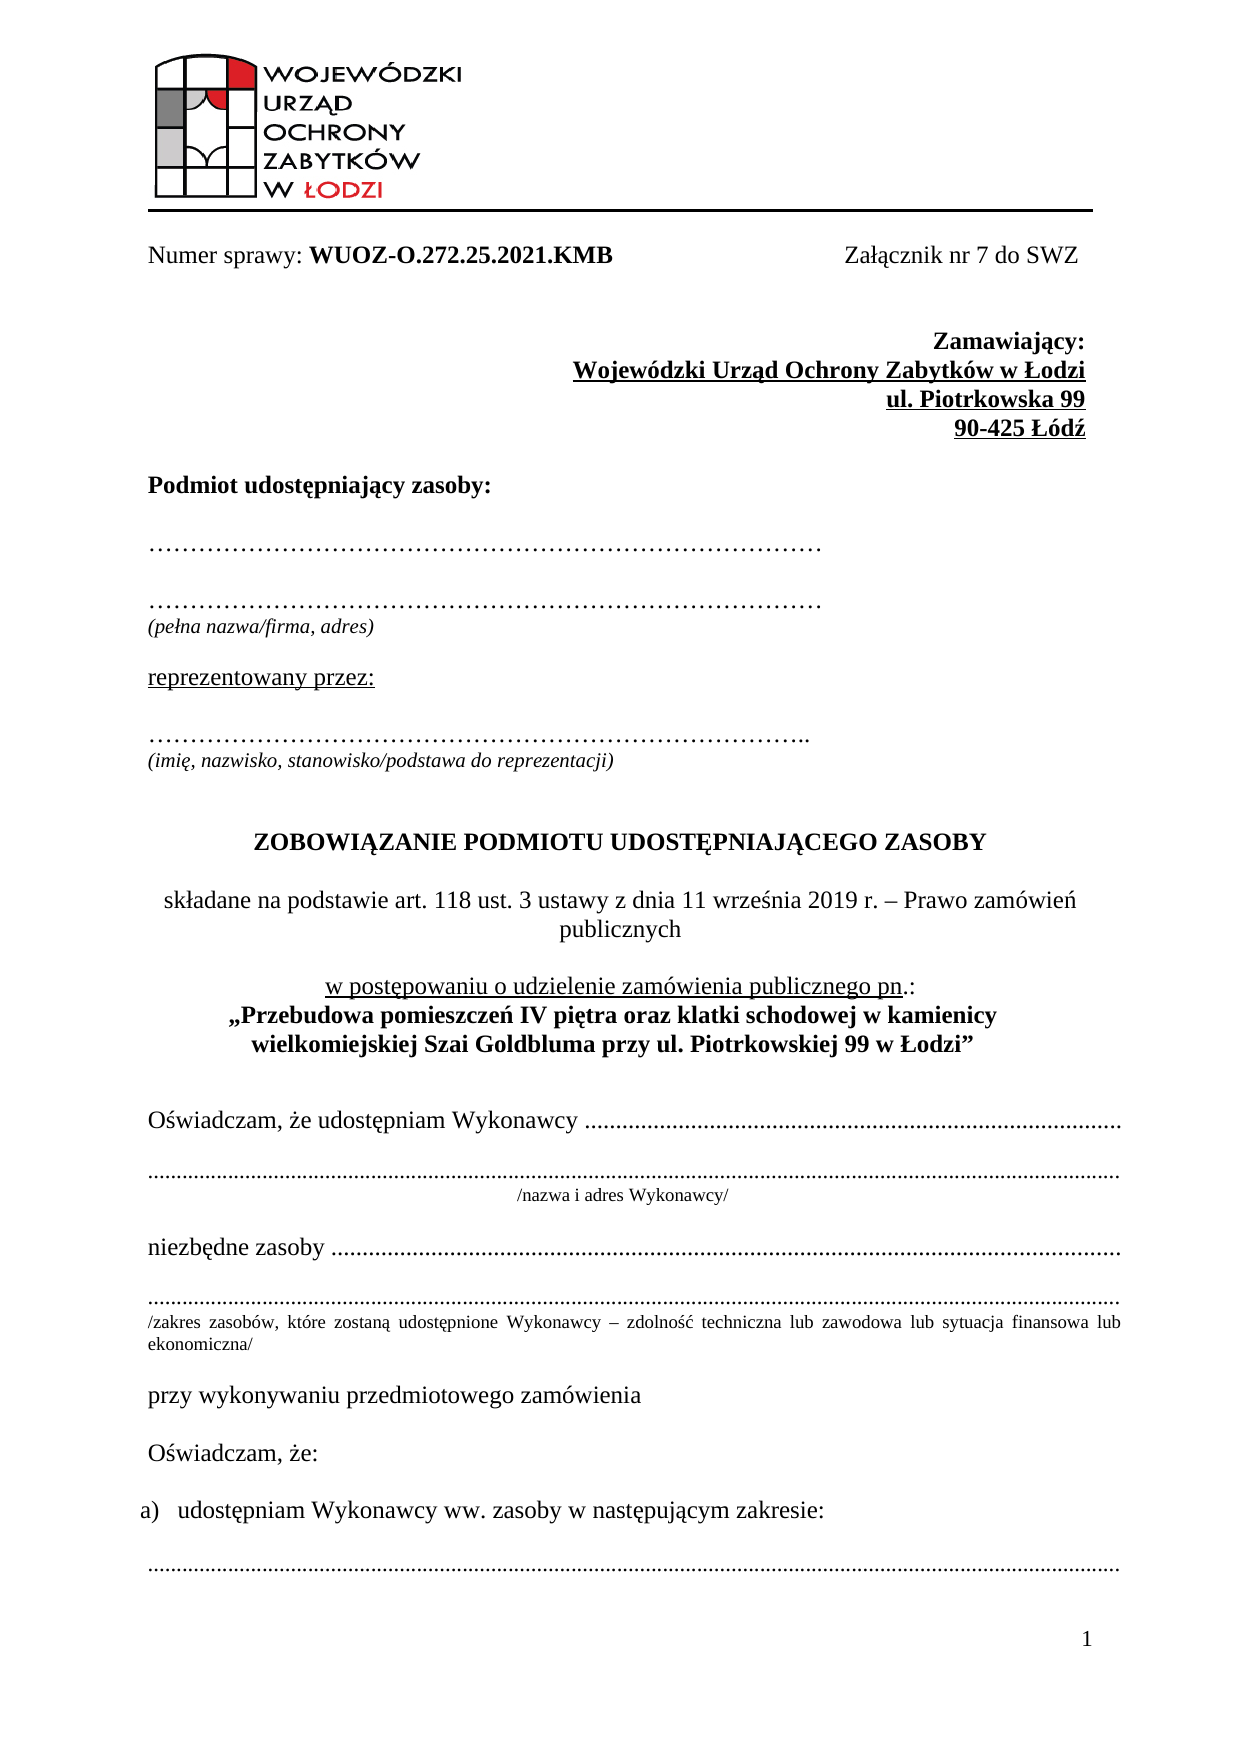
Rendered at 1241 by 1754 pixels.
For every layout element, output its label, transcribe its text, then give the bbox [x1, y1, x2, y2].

text /zakres zasobów, które zostaną udostępnione Wykonawcy – zdolność techniczna lub zawodowa lub sytuacja finansowa lub ekonomiczna/ [148, 1311, 1122, 1354]
text ……………………………………………………………………… [148, 528, 1085, 556]
text Zamawiający: [369, 326, 1085, 355]
text 90-425 Łódź [148, 413, 1085, 441]
text (imię, nazwisko, stanowisko/podstawa do reprezentacji) [148, 748, 1085, 772]
text składane na podstawie art. 118 ust. 3 ustawy z dnia 11 września 2019 r. – Prawo zamówień publicznych [148, 885, 1093, 942]
text (pełna nazwa/firma, adres) [148, 614, 1085, 638]
text przy wykonywaniu przedmiotowego zamówienia [148, 1380, 1128, 1409]
list udostępniam Wykonawcy ww. zasoby w następującym zakresie: [140, 1495, 1093, 1524]
text niezbędne zasoby [148, 1232, 1128, 1261]
text ul. Piotrkowska 99 [148, 384, 1085, 413]
text /nazwa i adres Wykonawcy/ [148, 1184, 1128, 1206]
text Podmiot udostępniający zasoby: [148, 470, 1085, 499]
text Wojewódzki Urząd Ochrony Zabytków w Łodzi [148, 355, 1085, 384]
text …………………………………………………………………….. [148, 719, 1085, 748]
text reprezentowany przez: [148, 662, 1085, 691]
picture [147, 44, 470, 207]
text ZOBOWIĄZANIE PODMIOTU UDOSTĘPNIAJĄCEGO ZASOBY [103, 827, 1093, 856]
text Oświadczam, że udostępniam Wykonawcy [148, 1106, 1128, 1134]
text ……………………………………………………………………… [148, 585, 1085, 614]
text w postępowaniu o udzielenie zamówienia publicznego pn.: [148, 971, 1093, 1000]
text Oświadczam, że: [148, 1438, 1128, 1467]
text „Przebudowa pomieszczeń IV piętra oraz klatki schodowej w kamienicy wielkomiejskiej Szai Goldbluma przy ul. Piotrkowskiej 99 w Łodzi” [148, 1000, 1078, 1057]
text Numer sprawy: WUOZ-O.272.25.2021.KMB Załącznik nr 7 do SWZ [148, 240, 1093, 269]
